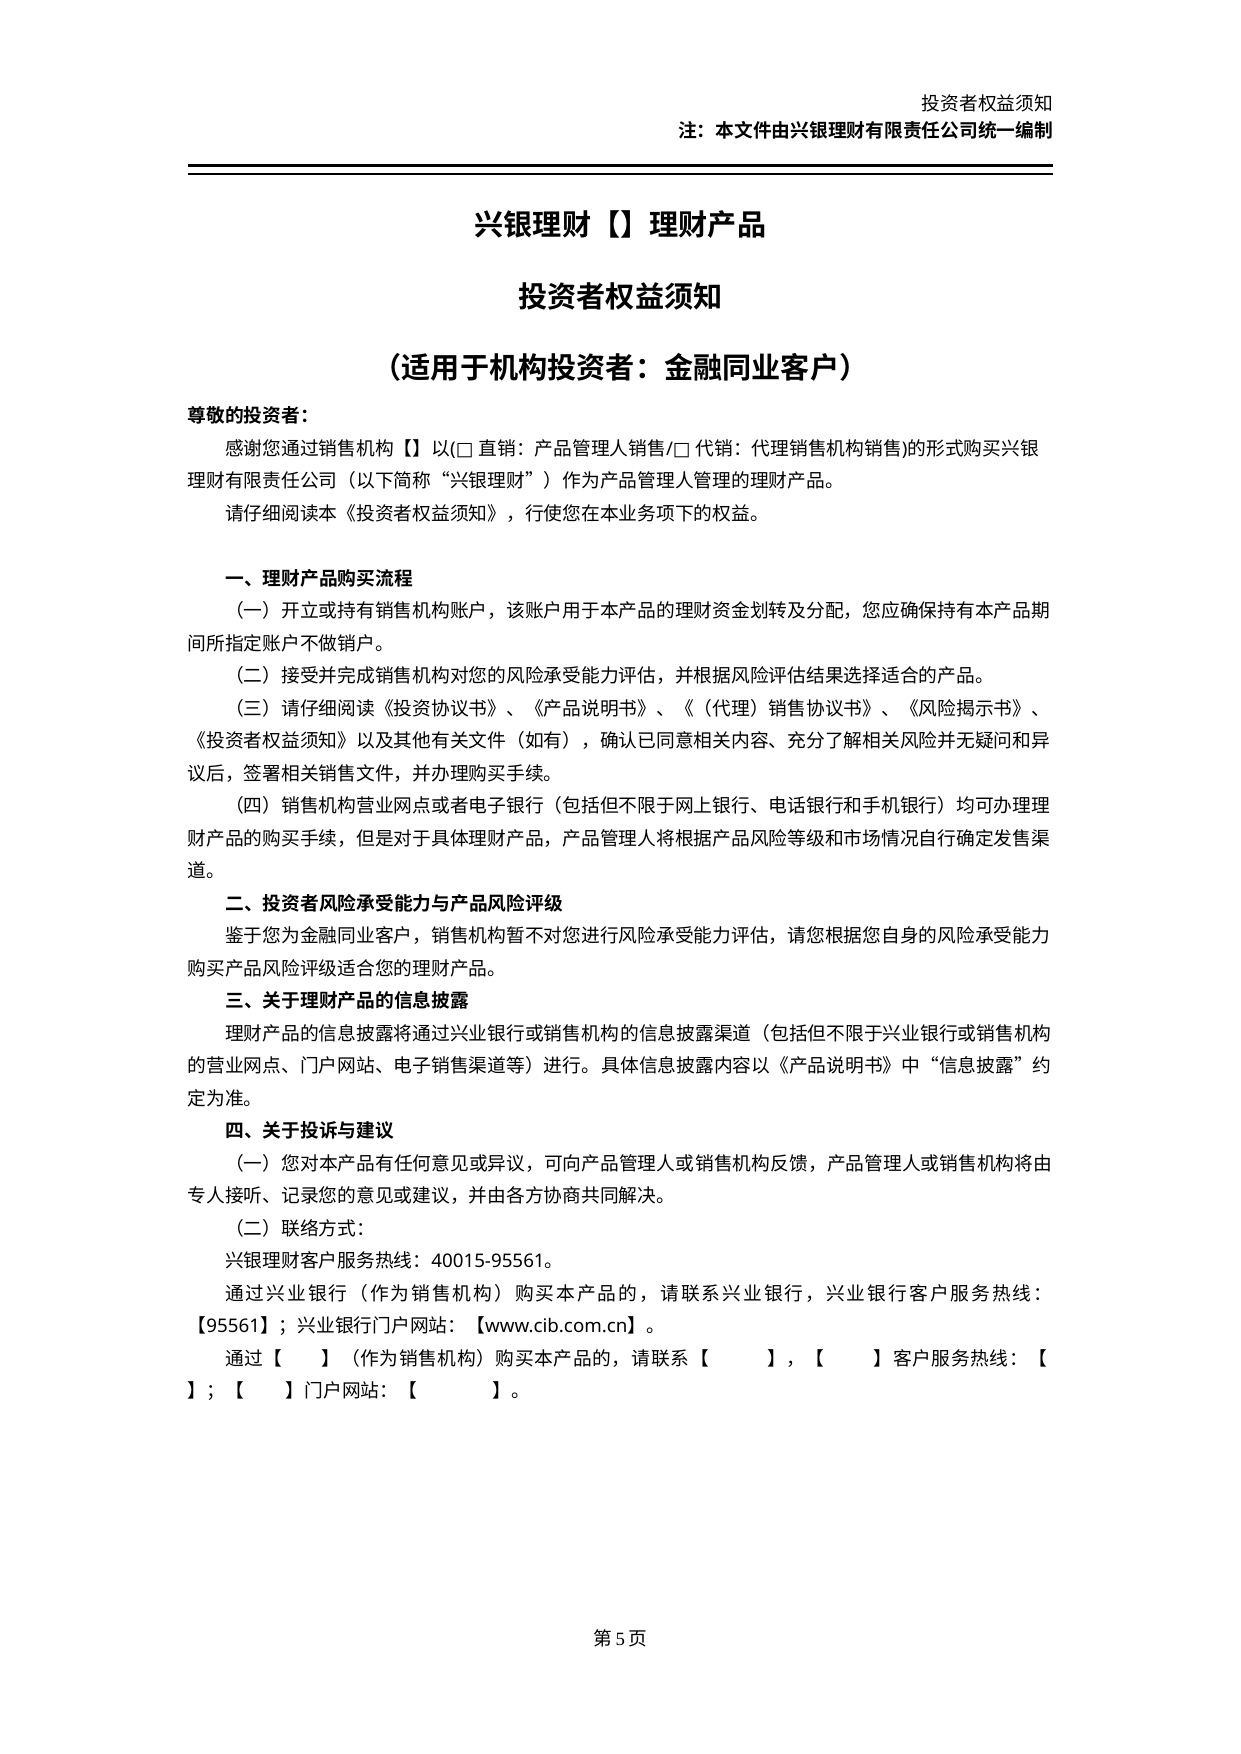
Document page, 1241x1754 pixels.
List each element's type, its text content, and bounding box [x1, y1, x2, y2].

text （适用于机构投资者：金融同业客户） [187, 333, 1053, 398]
text 投资者权益须知 [187, 262, 1053, 327]
text 四、关于投诉与建议 [187, 1113, 1053, 1146]
text 通过【 】（作为销售机构）购买本产品的，请联系【 】，【 】客户服务热线：【 】；【 】门户网站：【 】。 [187, 1341, 1053, 1406]
text 一、理财产品购买流程 [187, 561, 1053, 593]
text （三）请仔细阅读《投资协议书》、《产品说明书》、《（代理）销售协议书》、《风险揭示书》、《投资者权益须知》以及其他有关文件（如有），确认已同意相关内容、充分了解相关风险并无疑问和异议后，签署相关销售文件，并办理购买手续。 [187, 691, 1053, 788]
text 三、关于理财产品的信息披露 [187, 983, 1053, 1016]
text 请仔细阅读本《投资者权益须知》，行使您在本业务项下的权益。 [187, 496, 1053, 528]
text 兴银理财客户服务热线：40015-95561。 [187, 1243, 1053, 1276]
text （一）您对本产品有任何意见或异议，可向产品管理人或销售机构反馈，产品管理人或销售机构将由专人接听、记录您的意见或建议，并由各方协商共同解决。 [187, 1146, 1053, 1211]
text （二）联络方式： [187, 1211, 1053, 1243]
text 鉴于您为金融同业客户，销售机构暂不对您进行风险承受能力评估，请您根据您自身的风险承受能力购买产品风险评级适合您的理财产品。 [187, 918, 1053, 983]
text 尊敬的投资者： [187, 398, 1053, 431]
text 理财产品的信息披露将通过兴业银行或销售机构的信息披露渠道（包括但不限于兴业银行或销售机构的营业网点、门户网站、电子销售渠道等）进行。具体信息披露内容以《产品说明书》中“信息披露”约定为准。 [187, 1016, 1053, 1113]
text 感谢您通过销售机构【】以(□ 直销：产品管理人销售/□ 代销：代理销售机构销售)的形式购买兴银理财有限责任公司（以下简称“兴银理财”）作为产品管理人管理的理财产品。 [187, 431, 1053, 496]
text （四）销售机构营业网点或者电子银行（包括但不限于网上银行、电话银行和手机银行）均可办理理财产品的购买手续，但是对于具体理财产品，产品管理人将根据产品风险等级和市场情况自行确定发售渠道。 [187, 788, 1053, 886]
text 通过兴业银行（作为销售机构）购买本产品的，请联系兴业银行，兴业银行客户服务热线：【95561】；兴业银行门户网站：【www.cib.com.cn】。 [187, 1276, 1053, 1341]
text （一）开立或持有销售机构账户，该账户用于本产品的理财资金划转及分配，您应确保持有本产品期间所指定账户不做销户。 [187, 593, 1053, 658]
text （二）接受并完成销售机构对您的风险承受能力评估，并根据风险评估结果选择适合的产品。 [187, 658, 1053, 691]
text 二、投资者风险承受能力与产品风险评级 [187, 886, 1053, 918]
text 兴银理财【】理财产品 [187, 191, 1053, 256]
